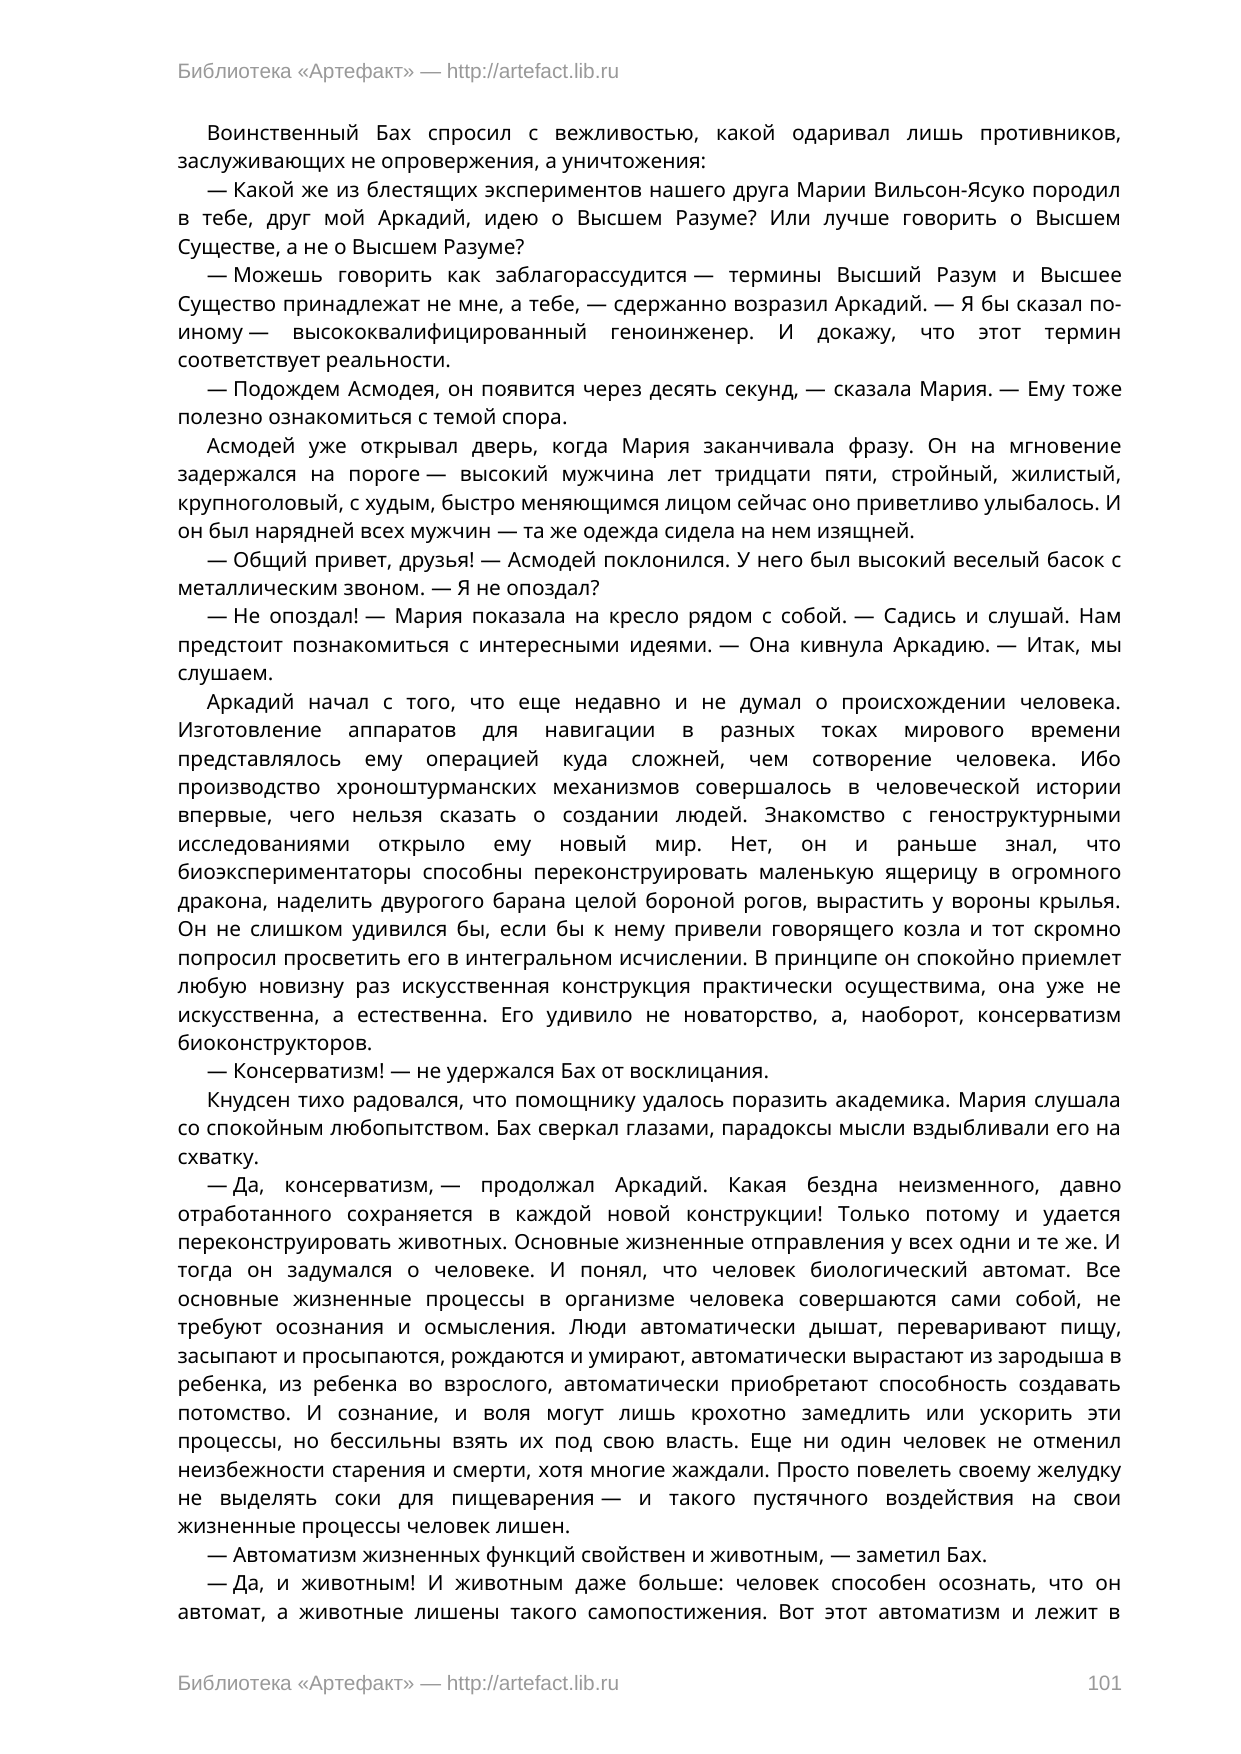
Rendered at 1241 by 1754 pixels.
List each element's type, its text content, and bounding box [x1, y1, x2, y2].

text — Какой же из блестящих экспериментов нашего друга Марии Вильсон-Ясуко породил в тебе, друг мой Аркадий, идею о Высшем Разуме? Или лучше говорить о Высшем Существе, а не о Высшем Разуме? [177, 175, 1122, 260]
text — Автоматизм жизненных функций свойствен и животным, — заметил Бах. [177, 1540, 1122, 1568]
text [177, 1568, 1122, 1625]
text — Консерватизм! — не удержался Бах от восклицания. [177, 1057, 1122, 1085]
text Воинственный Бах спросил с вежливостью, какой одаривал лишь противников, заслуживающих не опровержения, а уничтожения: [177, 118, 1122, 175]
text Аркадий начал с того, что еще недавно и не думал о происхождении человека. Изготовление аппаратов для навигации в разных токах мирового времени представлялось ему операцией куда сложней, чем сотворение человека. Ибо производство хроноштурманских механизмов совершалось в человеческой истории впервые, чего нельзя сказать о создании людей. Знакомство с геноструктурными исследованиями открыло ему новый мир. Нет, он и раньше знал, что биоэкспериментаторы способны переконструировать маленькую ящерицу в огромного дракона, наделить двурогого барана целой бороной рогов, вырастить у вороны крылья. Он не слишком удивился бы, если бы к нему привели говорящего козла и тот скромно попросил просветить его в интегральном исчислении. В принципе он спокойно приемлет любую новизну раз искусственная конструкция практически осуществима, она уже не искусственна, а естественна. Его удивило не новаторство, а, наоборот, консерватизм биоконструкторов. [177, 687, 1122, 1057]
text — Можешь говорить как заблагорассудится — термины Высший Разум и Высшее Существо принадлежат не мне, а тебе, — сдержанно возразил Аркадий. — Я бы сказал по-иному — высококвалифицированный геноинженер. И докажу, что этот термин соответствует реальности. [177, 260, 1122, 374]
text — Общий привет, друзья! — Асмодей поклонился. У него был высокий веселый басок с металлическим звоном. — Я не опоздал? [177, 545, 1122, 602]
text — Да, консерватизм, — продолжал Аркадий. Какая бездна неизменного, давно отработанного сохраняется в каждой новой конструкции! Только потому и удается переконструировать животных. Основные жизненные отправления у всех одни и те же. И тогда он задумался о человеке. И понял, что человек биологический автомат. Все основные жизненные процессы в организме человека совершаются сами собой, не требуют осознания и осмысления. Люди автоматически дышат, переваривают пищу, засыпают и просыпаются, рождаются и умирают, автоматически вырастают из зародыша в ребенка, из ребенка во взрослого, автоматически приобретают способность создавать потомство. И сознание, и воля могут лишь крохотно замедлить или ускорить эти процессы, но бессильны взять их под свою власть. Еще ни один человек не отменил неизбежности старения и смерти, хотя многие жаждали. Просто повелеть своему желудку не выделять соки для пищеварения — и такого пустячного воздействия на свои жизненные процессы человек лишен. [177, 1170, 1122, 1540]
text Асмодей уже открывал дверь, когда Мария заканчивала фразу. Он на мгновение задержался на пороге — высокий мужчина лет тридцати пяти, стройный, жилистый, крупноголовый, с худым, быстро меняющимся лицом сейчас оно приветливо улыбалось. И он был нарядней всех мужчин — та же одежда сидела на нем изящней. [177, 431, 1122, 545]
text — Не опоздал! — Мария показала на кресло рядом с собой. — Садись и слушай. Нам предстоит познакомиться с интересными идеями. — Она кивнула Аркадию. — Итак, мы слушаем. [177, 602, 1122, 687]
text — Подождем Асмодея, он появится через десять секунд, — сказала Мария. — Ему тоже полезно ознакомиться с темой спора. [177, 374, 1122, 431]
text Кнудсен тихо радовался, что помощнику удалось поразить академика. Мария слушала со спокойным любопытством. Бах сверкал глазами, парадоксы мысли вздыбливали его на схватку. [177, 1085, 1122, 1170]
